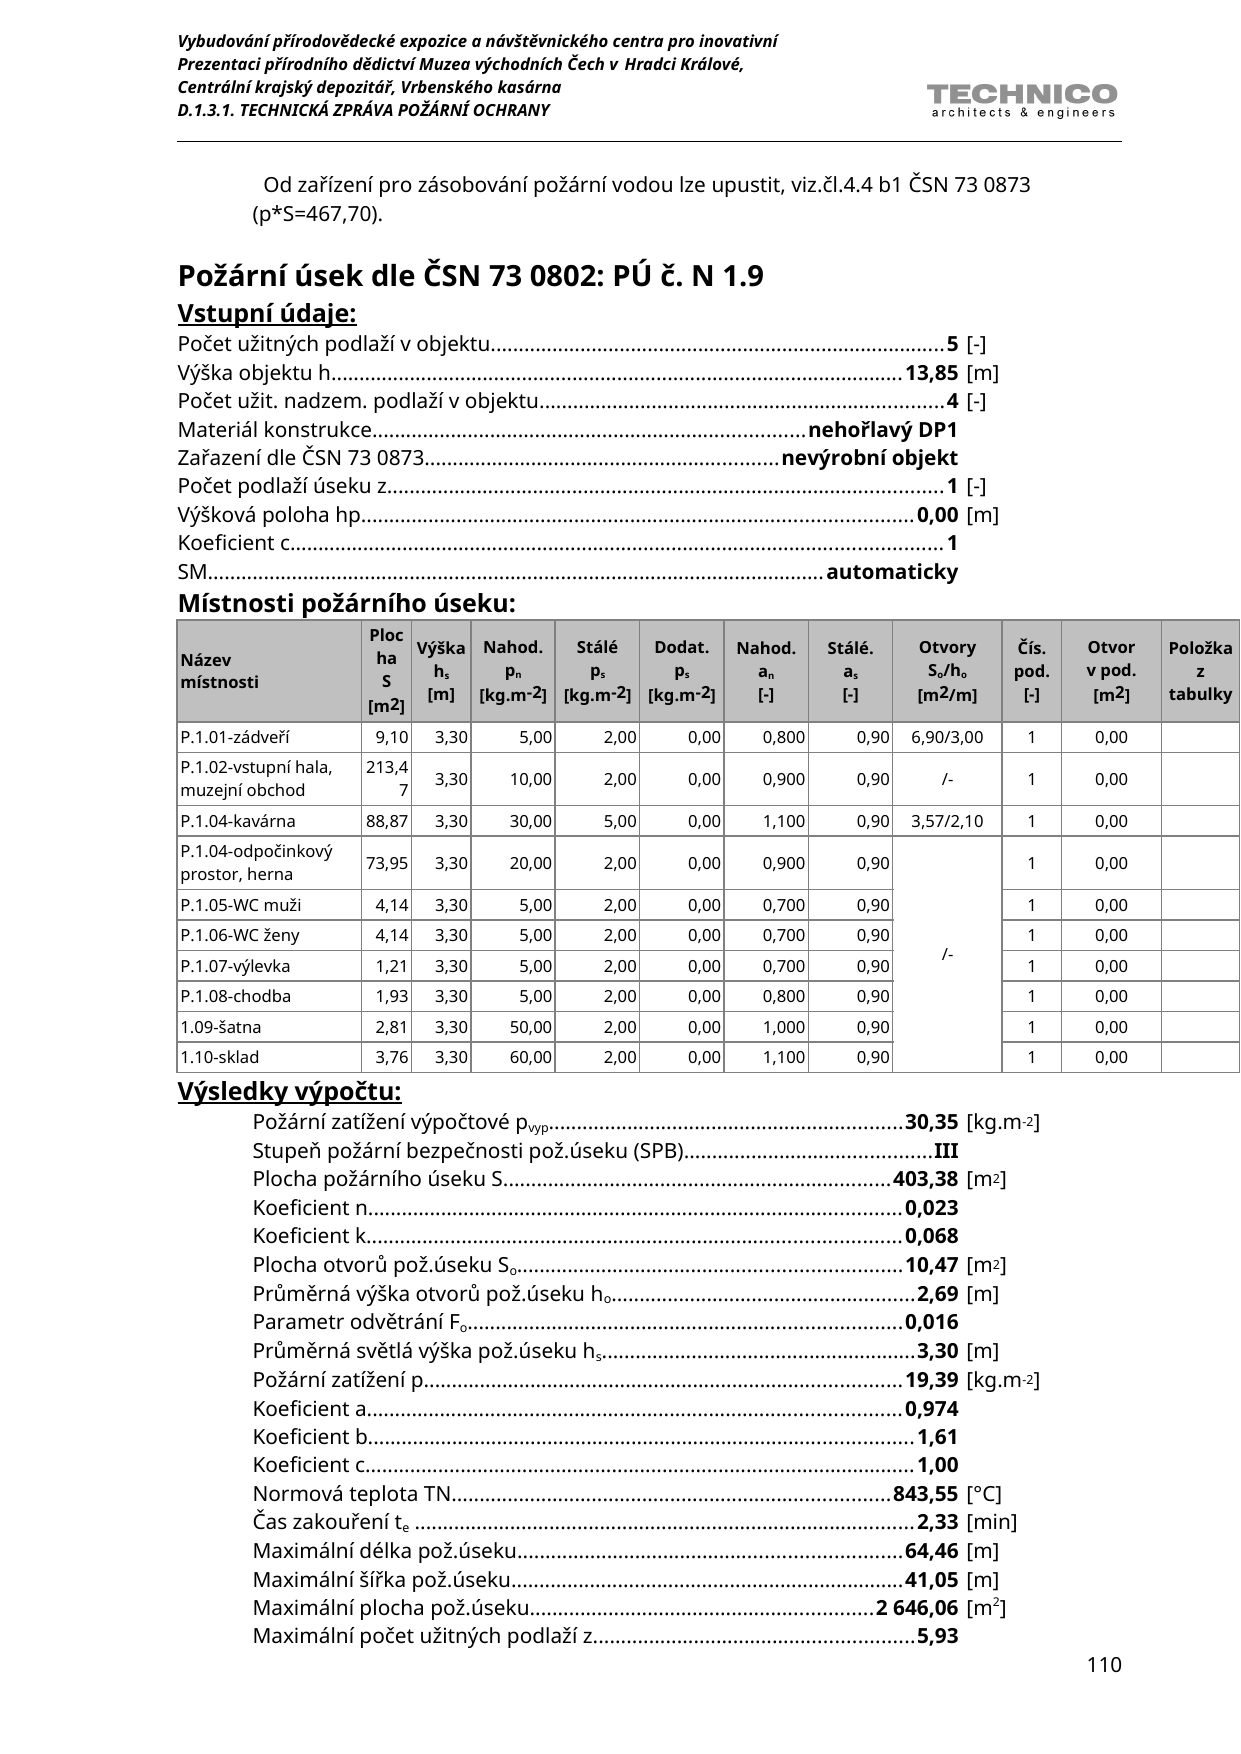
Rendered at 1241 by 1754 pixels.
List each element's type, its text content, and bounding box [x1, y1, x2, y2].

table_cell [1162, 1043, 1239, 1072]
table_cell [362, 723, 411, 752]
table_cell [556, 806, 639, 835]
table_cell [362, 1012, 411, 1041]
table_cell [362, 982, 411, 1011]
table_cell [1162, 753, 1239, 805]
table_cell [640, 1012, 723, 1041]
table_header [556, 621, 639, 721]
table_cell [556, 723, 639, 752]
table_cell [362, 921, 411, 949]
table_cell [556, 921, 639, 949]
text Parametr odvětrání Fo 0,016 [252, 1307, 1122, 1336]
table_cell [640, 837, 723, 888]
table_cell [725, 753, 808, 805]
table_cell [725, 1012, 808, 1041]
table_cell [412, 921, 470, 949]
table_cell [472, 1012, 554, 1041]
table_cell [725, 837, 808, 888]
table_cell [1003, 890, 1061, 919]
text Výška objektu h 13,85 [m] [177, 358, 1122, 386]
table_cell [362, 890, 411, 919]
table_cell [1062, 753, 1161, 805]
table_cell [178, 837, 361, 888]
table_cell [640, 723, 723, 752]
text Materiál konstrukce nehořlavý DP1 [177, 415, 1122, 443]
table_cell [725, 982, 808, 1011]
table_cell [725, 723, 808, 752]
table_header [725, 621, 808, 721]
text Zařazení dle ČSN 73 0873 nevýrobní objekt [177, 443, 1122, 472]
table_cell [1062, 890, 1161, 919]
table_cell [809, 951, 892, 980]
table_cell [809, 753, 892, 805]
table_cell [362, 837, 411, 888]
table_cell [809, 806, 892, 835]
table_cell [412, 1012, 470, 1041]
text Koeficient c 1,00 [252, 1451, 1122, 1479]
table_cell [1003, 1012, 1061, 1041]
text Koeficient c 1 [177, 528, 1122, 557]
text Normová teplota TN 843,55 [°C] [252, 1479, 1122, 1507]
text Počet podlaží úseku z 1 [-] [177, 472, 1122, 500]
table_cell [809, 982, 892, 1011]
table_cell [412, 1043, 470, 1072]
text Vstupní údaje: [177, 295, 1122, 329]
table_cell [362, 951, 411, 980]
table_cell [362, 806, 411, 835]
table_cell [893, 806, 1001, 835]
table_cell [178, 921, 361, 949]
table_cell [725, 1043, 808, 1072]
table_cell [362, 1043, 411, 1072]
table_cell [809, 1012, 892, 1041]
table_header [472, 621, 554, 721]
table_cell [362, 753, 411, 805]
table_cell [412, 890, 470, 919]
text Počet užitných podlaží v objektu 5 [-] [177, 329, 1122, 358]
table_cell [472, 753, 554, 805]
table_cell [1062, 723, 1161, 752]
text Výšková poloha hp 0,00 [m] [177, 500, 1122, 528]
text Stupeň požární bezpečnosti pož.úseku (SPB) III [252, 1136, 1122, 1164]
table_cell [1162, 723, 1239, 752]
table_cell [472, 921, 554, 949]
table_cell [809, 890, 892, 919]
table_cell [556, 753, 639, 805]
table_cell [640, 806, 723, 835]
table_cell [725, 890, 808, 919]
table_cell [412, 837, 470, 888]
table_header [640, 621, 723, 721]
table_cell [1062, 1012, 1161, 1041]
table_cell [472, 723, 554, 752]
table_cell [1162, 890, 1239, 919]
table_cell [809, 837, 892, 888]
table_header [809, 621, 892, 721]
text Požární zatížení p 19,39 [kg.m-2] [252, 1365, 1122, 1394]
text Od zařízení pro zásobování požární vodou lze upustit, viz.čl.4.4 b1 ČSN 73 0873 (p*S=467,70). [252, 170, 1122, 227]
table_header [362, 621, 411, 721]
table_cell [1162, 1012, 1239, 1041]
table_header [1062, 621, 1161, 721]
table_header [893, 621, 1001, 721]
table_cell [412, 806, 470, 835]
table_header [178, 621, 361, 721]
text Maximální šířka pož.úseku 41,05 [m] [252, 1565, 1122, 1593]
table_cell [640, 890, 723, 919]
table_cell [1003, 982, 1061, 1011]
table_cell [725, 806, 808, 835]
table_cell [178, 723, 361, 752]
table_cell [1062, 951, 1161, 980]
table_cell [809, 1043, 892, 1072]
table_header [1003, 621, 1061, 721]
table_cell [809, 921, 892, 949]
text Plocha otvorů pož.úseku So 10,47 [m2] [252, 1250, 1122, 1279]
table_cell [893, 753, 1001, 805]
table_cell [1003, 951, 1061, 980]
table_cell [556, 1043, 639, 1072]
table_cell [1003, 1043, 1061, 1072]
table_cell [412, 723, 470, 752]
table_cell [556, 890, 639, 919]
text SM automaticky [177, 557, 1122, 585]
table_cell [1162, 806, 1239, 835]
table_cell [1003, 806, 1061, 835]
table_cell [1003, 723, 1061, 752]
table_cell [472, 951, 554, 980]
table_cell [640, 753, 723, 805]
text Koeficient k 0,068 [252, 1221, 1122, 1250]
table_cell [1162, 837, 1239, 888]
text Maximální plocha pož.úseku 2 646,06 [m2] [252, 1593, 1122, 1622]
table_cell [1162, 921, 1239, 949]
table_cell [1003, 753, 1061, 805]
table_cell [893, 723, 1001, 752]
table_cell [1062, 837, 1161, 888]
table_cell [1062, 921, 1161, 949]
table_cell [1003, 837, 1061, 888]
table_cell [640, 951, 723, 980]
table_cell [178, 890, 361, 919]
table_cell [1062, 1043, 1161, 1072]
text Koeficient b 1,61 [252, 1422, 1122, 1451]
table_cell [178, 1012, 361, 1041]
text Průměrná výška otvorů pož.úseku ho 2,69 [m] [252, 1279, 1122, 1307]
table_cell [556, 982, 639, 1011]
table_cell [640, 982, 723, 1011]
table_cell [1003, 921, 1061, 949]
text Maximální délka pož.úseku 64,46 [m] [252, 1536, 1122, 1565]
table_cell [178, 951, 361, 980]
text Průměrná světlá výška pož.úseku hs 3,30 [m] [252, 1336, 1122, 1365]
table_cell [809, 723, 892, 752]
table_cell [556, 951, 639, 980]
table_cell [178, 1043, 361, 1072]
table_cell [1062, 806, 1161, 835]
text Koeficient n 0,023 [252, 1193, 1122, 1221]
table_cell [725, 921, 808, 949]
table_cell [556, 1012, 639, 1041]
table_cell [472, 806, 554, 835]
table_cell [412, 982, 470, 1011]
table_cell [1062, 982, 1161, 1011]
text Maximální počet užitných podlaží z 5,93 [252, 1622, 1122, 1650]
text Požární úsek dle ČSN 73 0802: PÚ č. N 1.9 [177, 256, 1122, 295]
text Výsledky výpočtu: [177, 1073, 1122, 1107]
text Plocha požárního úseku S 403,38 [m2] [252, 1164, 1122, 1193]
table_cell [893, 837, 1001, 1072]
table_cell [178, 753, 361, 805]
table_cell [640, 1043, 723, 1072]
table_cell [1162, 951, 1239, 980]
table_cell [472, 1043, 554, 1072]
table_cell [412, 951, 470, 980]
text Počet užit. nadzem. podlaží v objektu 4 [-] [177, 386, 1122, 415]
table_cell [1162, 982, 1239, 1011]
text Koeficient a 0,974 [252, 1394, 1122, 1422]
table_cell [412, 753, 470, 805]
text Požární zatížení výpočtové pvyp 30,35 [kg.m-2] [252, 1107, 1122, 1136]
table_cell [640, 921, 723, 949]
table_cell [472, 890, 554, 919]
picture [922, 78, 1124, 124]
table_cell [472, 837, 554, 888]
text Místnosti požárního úseku: [177, 585, 1122, 619]
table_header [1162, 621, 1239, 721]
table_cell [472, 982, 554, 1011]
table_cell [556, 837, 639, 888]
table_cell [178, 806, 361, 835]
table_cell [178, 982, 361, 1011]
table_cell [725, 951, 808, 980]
text Čas zakouření te 2,33 [min] [252, 1507, 1122, 1536]
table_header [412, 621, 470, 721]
